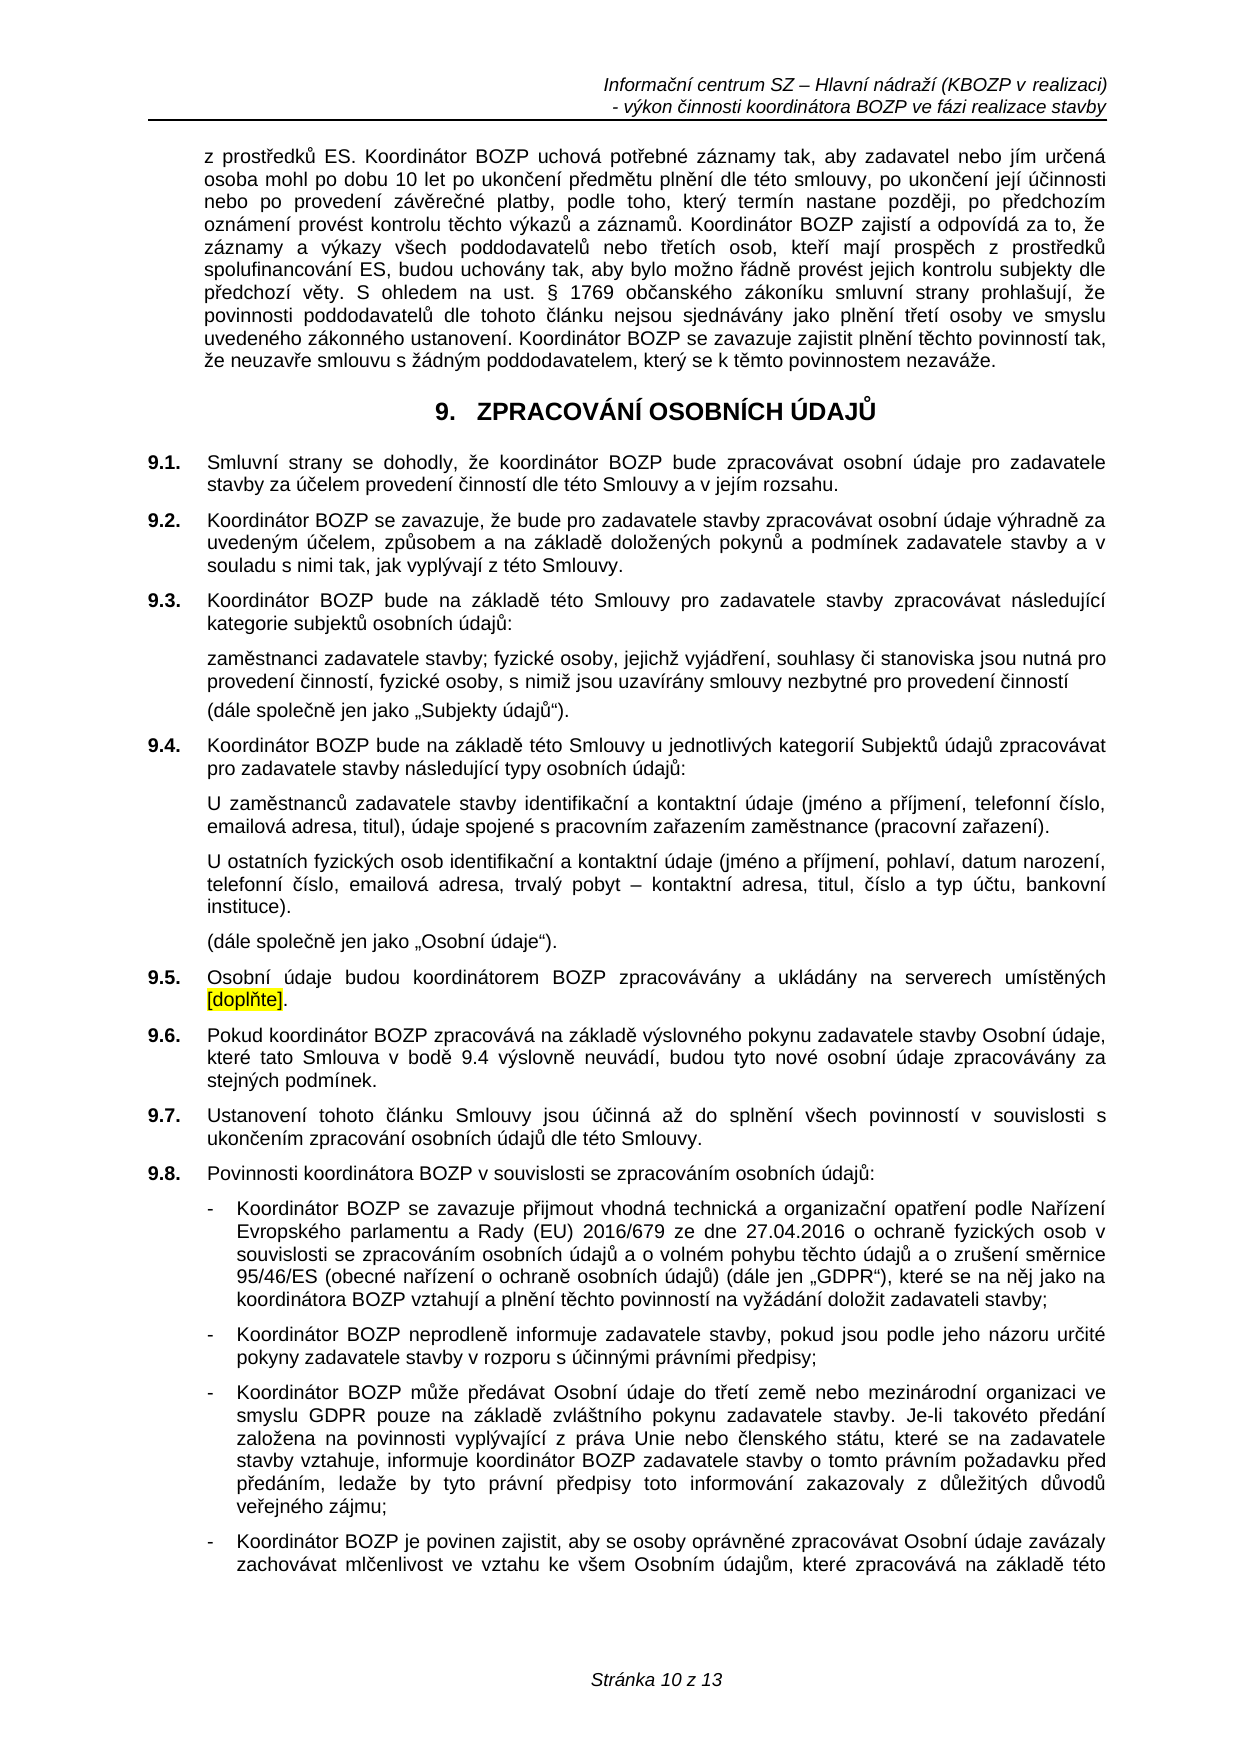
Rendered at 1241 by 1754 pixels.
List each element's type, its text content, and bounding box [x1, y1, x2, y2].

text 9.7. Ustanovení tohoto článku Smlouvy jsou účinná až do splnění všech povinností v souvislosti s ukončením zpracování osobních údajů dle této Smlouvy. [148, 1104, 1107, 1149]
text (dále společně jen jako „Subjekty údajů“). [207, 699, 1107, 721]
text - Koordinátor BOZP může předávat Osobní údaje do třetí země nebo mezinárodní organizaci ve smyslu GDPR pouze na základě zvláštního pokynu zadavatele stavby. Je-li takovéto předání založena na povinnosti vyplývající z práva Unie nebo členského státu, které se na zadavatele stavby vztahuje, informuje koordinátor BOZP zadavatele stavby o tomto právním požadavku před předáním, ledaže by tyto právní předpisy toto informování zakazovaly z důležitých důvodů veřejného zájmu; [207, 1381, 1107, 1517]
text 9. ZPRACOVÁNÍ osobních údajů [204, 397, 1107, 426]
text 9.2. Koordinátor BOZP se zavazuje, že bude pro zadavatele stavby zpracovávat osobní údaje výhradně za uvedeným účelem, způsobem a na základě doložených pokynů a podmínek zadavatele stavby a v souladu s nimi tak, jak vyplývají z této Smlouvy. [148, 508, 1107, 577]
text (dále společně jen jako „Osobní údaje“). [207, 930, 1107, 953]
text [207, 1530, 1107, 1575]
text 9.4. Koordinátor BOZP bude na základě této Smlouvy u jednotlivých kategorií Subjektů údajů zpracovávat pro zadavatele stavby následující typy osobních údajů: [148, 734, 1107, 779]
text - Koordinátor BOZP se zavazuje přijmout vhodná technická a organizační opatření podle Nařízení Evropského parlamentu a Rady (EU) 2016/679 ze dne 27.04.2016 o ochraně fyzických osob v souvislosti se zpracováním osobních údajů a o volném pohybu těchto údajů a o zrušení směrnice 95/46/ES (obecné nařízení o ochraně osobních údajů) (dále jen „GDPR“), které se na něj jako na koordinátora BOZP vztahují a plnění těchto povinností na vyžádání doložit zadavateli stavby; [207, 1197, 1107, 1311]
text 9.3. Koordinátor BOZP bude na základě této Smlouvy pro zadavatele stavby zpracovávat následující kategorie subjektů osobních údajů: [148, 589, 1107, 634]
text 9.5. Osobní údaje budou koordinátorem BOZP zpracovávány a ukládány na serverech umístěných [doplňte]. [148, 966, 1107, 1011]
text 9.6. Pokud koordinátor BOZP zpracovává na základě výslovného pokynu zadavatele stavby Osobní údaje, které tato Smlouva v bodě 9.4 výslovně neuvádí, budou tyto nové osobní údaje zpracovávány za stejných podmínek. [148, 1023, 1107, 1092]
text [148, 145, 1107, 372]
text U ostatních fyzických osob identifikační a kontaktní údaje (jméno a příjmení, pohlaví, datum narození, telefonní číslo, emailová adresa, trvalý pobyt – kontaktní adresa, titul, číslo a typ účtu, bankovní instituce). [207, 850, 1107, 918]
text zaměstnanci zadavatele stavby; fyzické osoby, jejichž vyjádření, souhlasy či stanoviska jsou nutná pro provedení činností, fyzické osoby, s nimiž jsou uzavírány smlouvy nezbytné pro provedení činností [207, 647, 1107, 692]
text 9.8. Povinnosti koordinátora BOZP v souvislosti se zpracováním osobních údajů: [148, 1162, 1107, 1185]
text 9.1. Smluvní strany se dohodly, že koordinátor BOZP bude zpracovávat osobní údaje pro zadavatele stavby za účelem provedení činností dle této Smlouvy a v jejím rozsahu. [148, 451, 1107, 496]
text U zaměstnanců zadavatele stavby identifikační a kontaktní údaje (jméno a příjmení, telefonní číslo, emailová adresa, titul), údaje spojené s pracovním zařazením zaměstnance (pracovní zařazení). [207, 792, 1107, 837]
text - Koordinátor BOZP neprodleně informuje zadavatele stavby, pokud jsou podle jeho názoru určité pokyny zadavatele stavby v rozporu s účinnými právními předpisy; [207, 1323, 1107, 1369]
